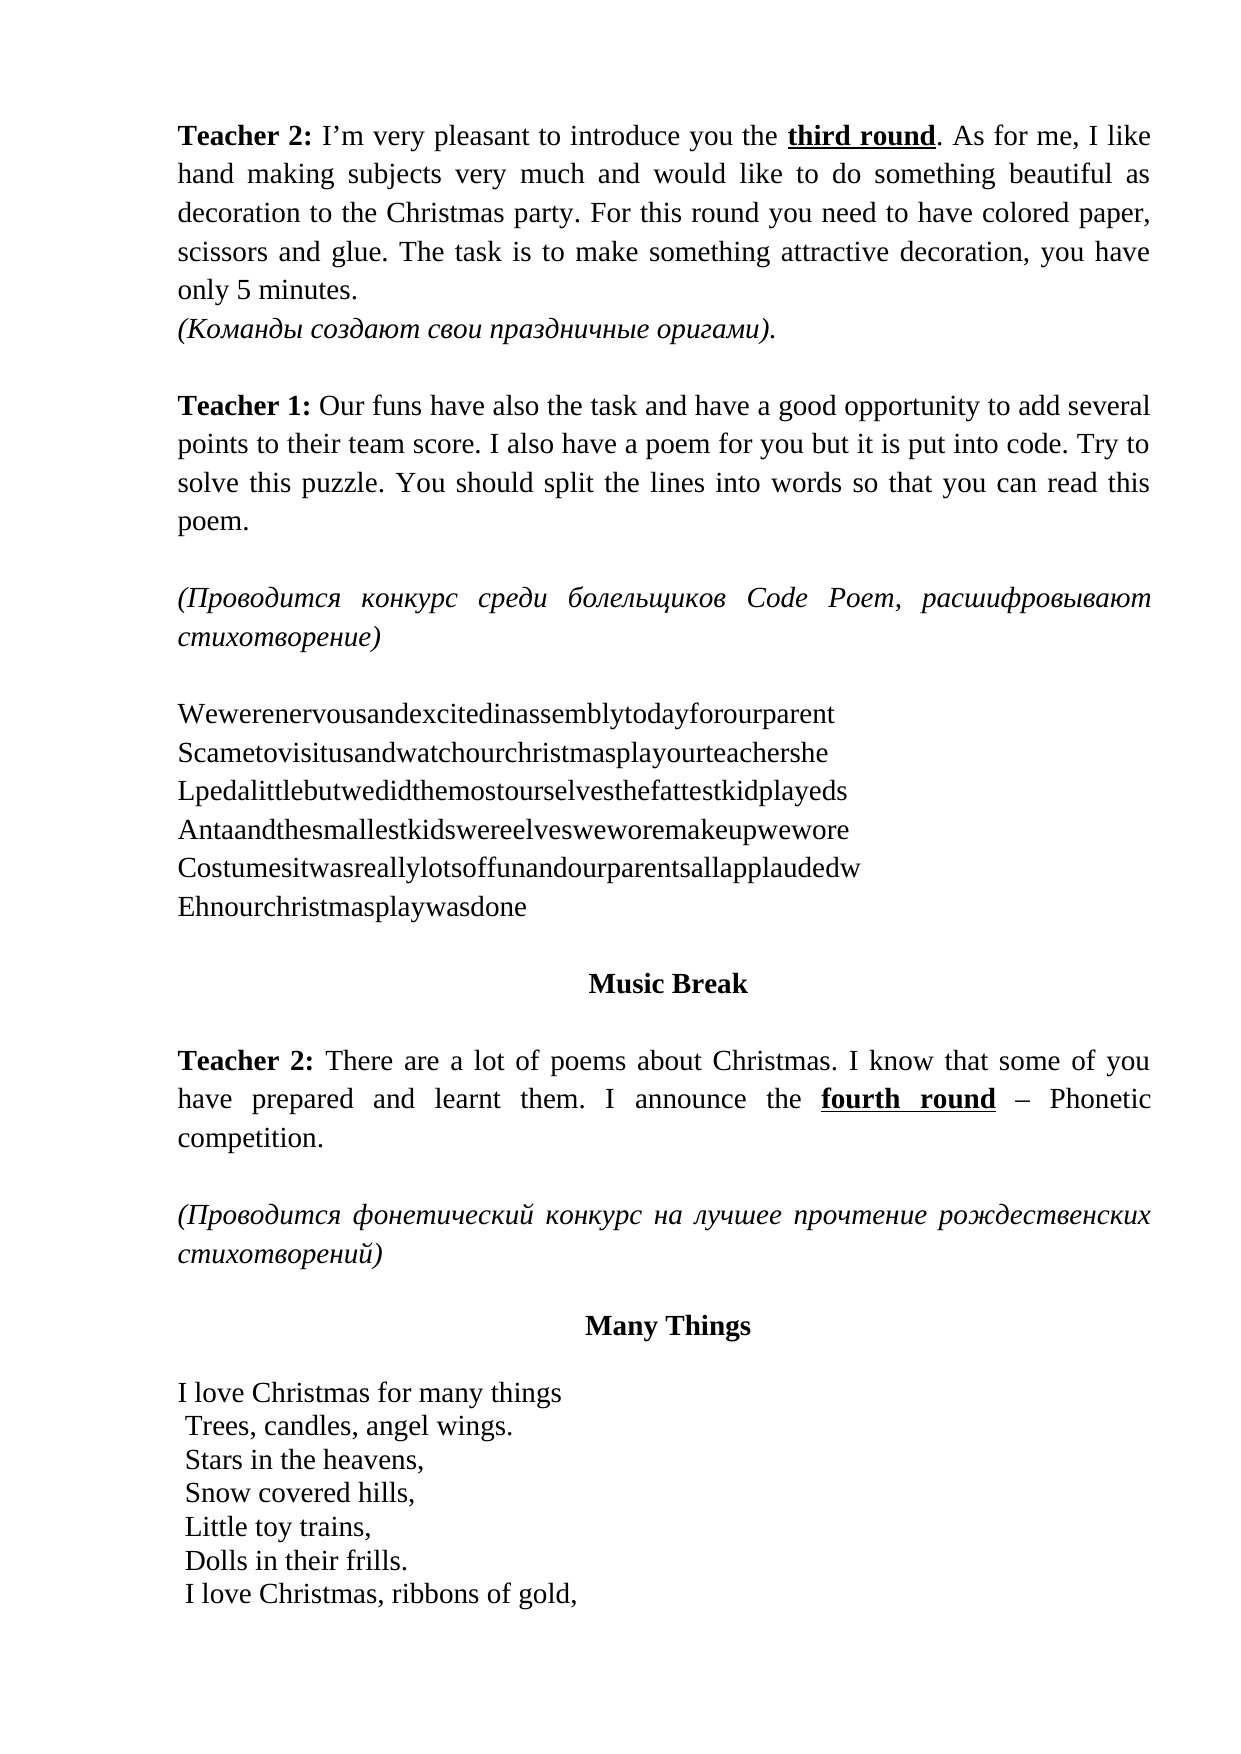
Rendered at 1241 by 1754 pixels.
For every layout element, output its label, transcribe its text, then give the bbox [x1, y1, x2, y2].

text (Проводится фонетический конкурс на лучшее прочтение рождественских стихотворений) [177, 1197, 1152, 1269]
text Teacher 2: I’m very pleasant to introduce you the third round. As for me, I like hand making subjects very much and would like to do something beautiful as decoration to the Christmas party. For this round you need to have colored paper, scissors and glue. The task is to make something attractive decoration, you have only 5 minutes. [177, 118, 1152, 306]
text Stars in the heavens, [177, 1442, 1152, 1476]
text Snow covered hills, [177, 1476, 1152, 1509]
text I love Christmas, ribbons of gold, [177, 1576, 1152, 1610]
text Antaandthesmallestkidswereelvesweworemakeupwewore [177, 812, 1152, 845]
text I love Christmas for many things [177, 1375, 1152, 1408]
text Little toy trains, [177, 1509, 1152, 1543]
text Trees, candles, angel wings. [177, 1408, 1152, 1442]
text (Проводится конкурс среди болельщиков Code Poem, расшифровывают стихотворение) [177, 581, 1152, 653]
text Wewerenervousandexcitedinassemblytodayforourparent [177, 696, 1152, 730]
text Lpedalittlebutwedidthemostourselvesthefattestkidplayeds [177, 773, 1152, 807]
text (Команды создают свои праздничные оригами). [177, 311, 1152, 344]
text Costumesitwasreallylotsoffunandourparentsallapplaudedw [177, 850, 1152, 884]
text Teacher 2: There are a lot of poems about Christmas. I know that some of you have prepared and learnt them. I announce the fourth round – Phonetic competition. [177, 1043, 1152, 1154]
text Teacher 1: Our funs have also the task and have a good opportunity to add several points to their team score. I also have a poem for you but it is put into code. Try to solve this puzzle. You should split the lines into words so that you can read this poem. [177, 388, 1152, 537]
text Many Things [177, 1308, 1152, 1341]
text Scametovisitusandwatchourchristmasplayourteachershe [177, 735, 1152, 768]
text Dolls in their frills. [177, 1543, 1152, 1576]
text Music Break [177, 966, 1152, 999]
text Ehnourchristmasplaywasdone [177, 889, 1152, 922]
